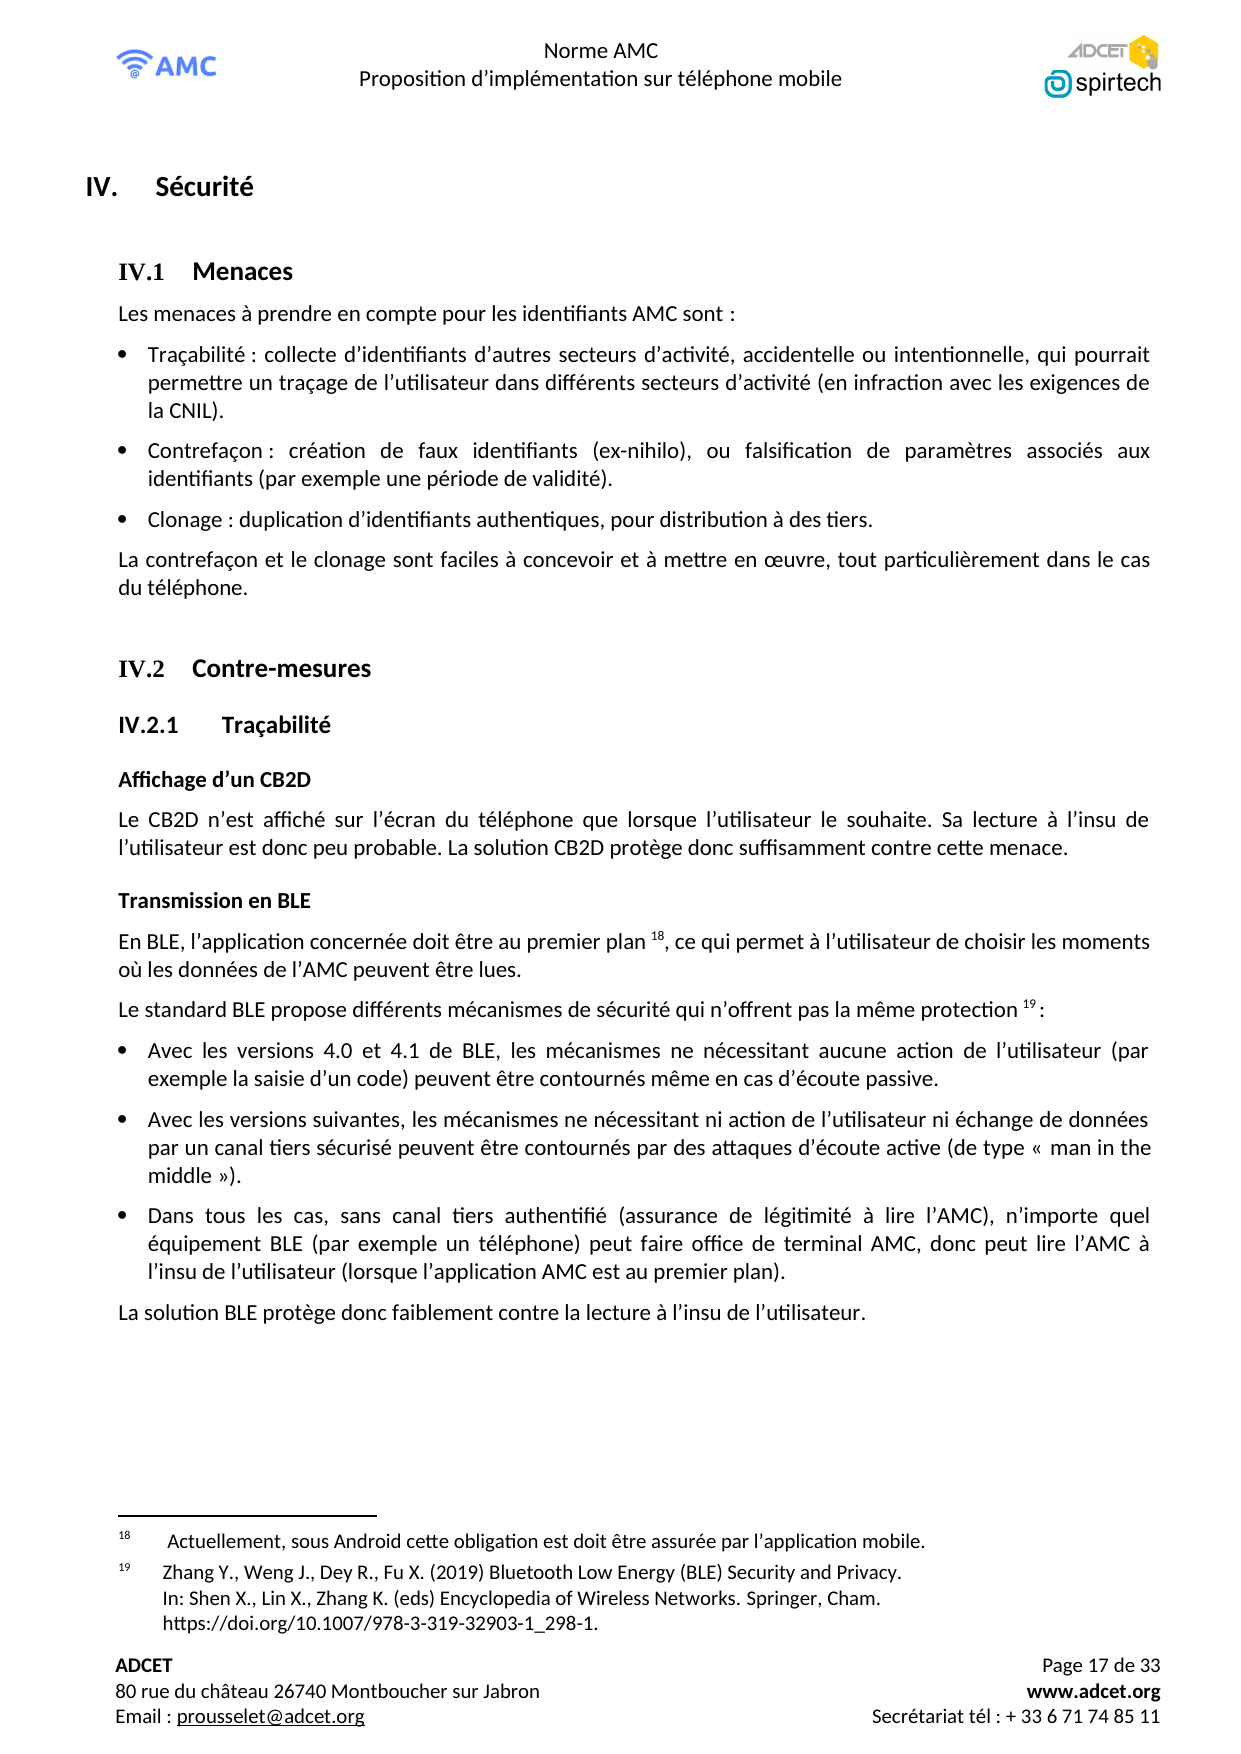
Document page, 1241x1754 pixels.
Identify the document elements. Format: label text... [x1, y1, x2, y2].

text La solution BLE protège donc faiblement contre la lecture à l’insu de l’utilisateur. [118, 1298, 1152, 1326]
text Le standard BLE propose différents mécanismes de sécurité qui n’offrent pas la même protection : [118, 996, 1152, 1024]
text Le CB2D n’est affiché sur l’écran du téléphone que lorsque l’utilisateur le souhaite. Sa lecture à l’insu de l’utilisateur est donc peu probable. La solution CB2D protège donc suffisamment contre cette menace. [118, 806, 1152, 862]
list Avec les versions suivantes, les mécanismes ne nécessitant ni action de l’utilisateur ni échange de données par un canal tiers sécurisé peuvent être contournés par des attaques d’écoute active (de type « man in the middle »). [118, 1105, 1152, 1189]
list Traçabilité : collecte d’identifiants d’autres secteurs d’activité, accidentelle ou intentionnelle, qui pourrait permettre un traçage de l’utilisateur dans différents secteurs d’activité (en infraction avec les exigences de la CNIL). [118, 340, 1152, 424]
list Clonage : duplication d’identifiants authentiques, pour distribution à des tiers. [118, 505, 1152, 533]
picture [1044, 70, 1068, 94]
picture [115, 34, 220, 93]
subtitle Menaces [118, 254, 1152, 287]
picture [1066, 29, 1161, 98]
subtitle Contre-mesures [118, 651, 1152, 684]
text En BLE, l’application concernée doit être au premier plan , ce qui permet à l’utilisateur de choisir les moments où les données de l’AMC peuvent être lues. [118, 927, 1152, 983]
picture [1055, 80, 1061, 87]
list Avec les versions 4.0 et 4.1 de BLE, les mécanismes ne nécessitant aucune action de l’utilisateur (par exemple la saisie d’un code) peuvent être contournés même en cas d’écoute passive. [118, 1036, 1152, 1092]
subtitle Sécurité [118, 168, 1152, 204]
text Affichage d’un CB2D [118, 765, 1152, 793]
list Contrefaçon : création de faux identifiants (ex-nihilo), ou falsification de paramètres associés aux identifiants (par exemple une période de validité). [118, 436, 1152, 492]
subtitle Traçabilité [118, 709, 1152, 740]
text Transmission en BLE [118, 887, 1152, 914]
text Les menaces à prendre en compte pour les identifiants AMC sont : [118, 299, 1152, 327]
text La contrefaçon et le clonage sont faciles à concevoir et à mettre en œuvre, tout particulièrement dans le cas du téléphone. [118, 545, 1152, 601]
list Dans tous les cas, sans canal tiers authentifié (assurance de légitimité à lire l’AMC), n’importe quel équipement BLE (par exemple un téléphone) peut faire office de terminal AMC, donc peut lire l’AMC à l’insu de l’utilisateur (lorsque l’application AMC est au premier plan). [118, 1201, 1152, 1285]
